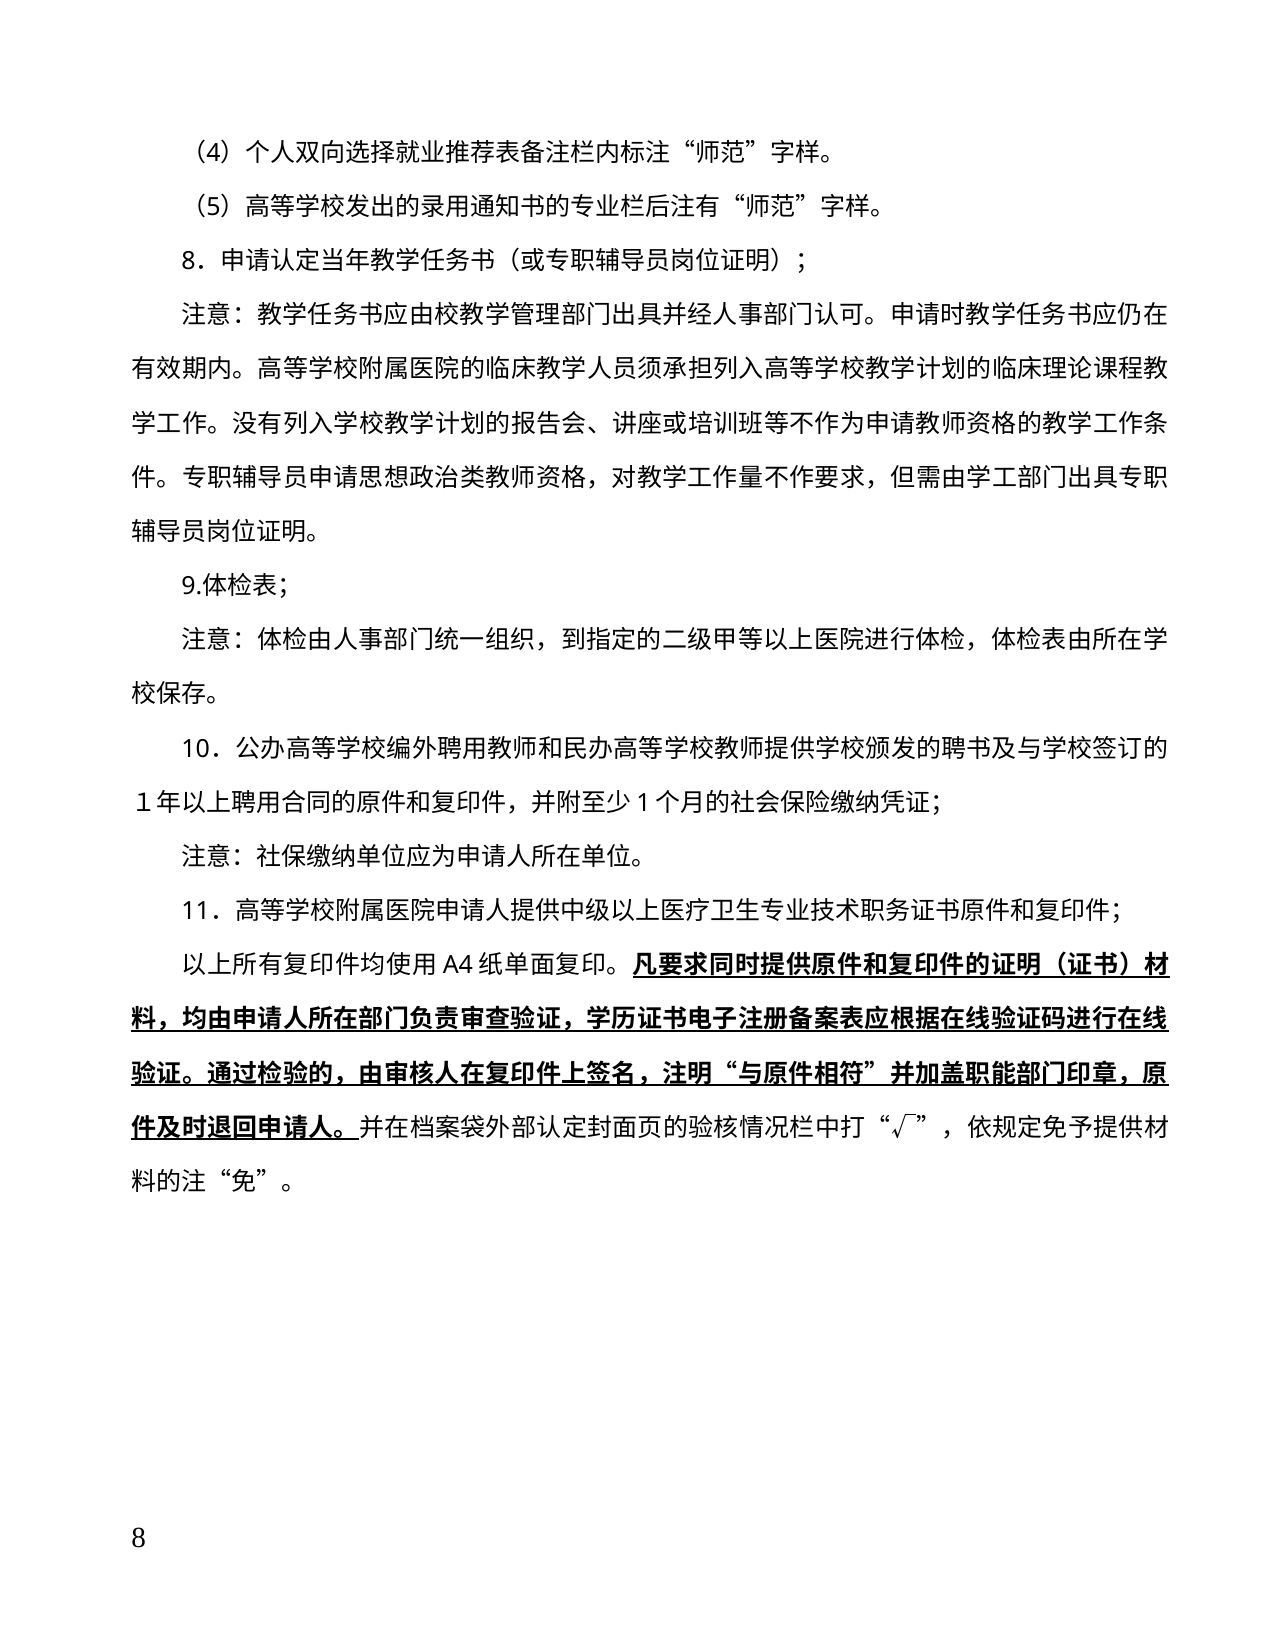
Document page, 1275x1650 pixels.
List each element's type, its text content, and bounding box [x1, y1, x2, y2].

text 9.体检表； [131, 551, 1170, 605]
text （4）个人双向选择就业推荐表备注栏内标注“师范”字样。 [131, 118, 1170, 172]
text 注意：教学任务书应由校教学管理部门出具并经人事部门认可。申请时教学任务书应仍在有效期内。高等学校附属医院的临床教学人员须承担列入高等学校教学计划的临床理论课程教学工作。没有列入学校教学计划的报告会、讲座或培训班等不作为申请教师资格的教学工作条件。专职辅导员申请思想政治类教师资格，对教学工作量不作要求，但需由学工部门出具专职辅导员岗位证明。 [131, 280, 1170, 551]
text 注意：体检由人事部门统一组织，到指定的二级甲等以上医院进行体检，体检表由所在学校保存。 [131, 605, 1170, 714]
text 注意：社保缴纳单位应为申请人所在单位。 [131, 822, 1170, 876]
text 11．高等学校附属医院申请人提供中级以上医疗卫生专业技术职务证书原件和复印件； [131, 876, 1170, 930]
text （5）高等学校发出的录用通知书的专业栏后注有“师范”字样。 [131, 172, 1170, 226]
text 以上所有复印件均使用A4纸单面复印。凡要求同时提供原件和复印件的证明（证书）材料，均由申请人所在部门负责审查验证，学历证书电子注册备案表应根据在线验证码进行在线验证。通过检验的，由审核人在复印件上签名，注明“与原件相符”并加盖职能部门印章，原件及时退回申请人。并在档案袋外部认定封面页的验核情况栏中打“√”，依规定免予提供材料的注“免”。 [131, 930, 1170, 1201]
text 10．公办高等学校编外聘用教师和民办高等学校教师提供学校颁发的聘书及与学校签订的１年以上聘用合同的原件和复印件，并附至少1个月的社会保险缴纳凭证； [131, 714, 1170, 822]
text 8．申请认定当年教学任务书（或专职辅导员岗位证明）； [131, 226, 1170, 280]
